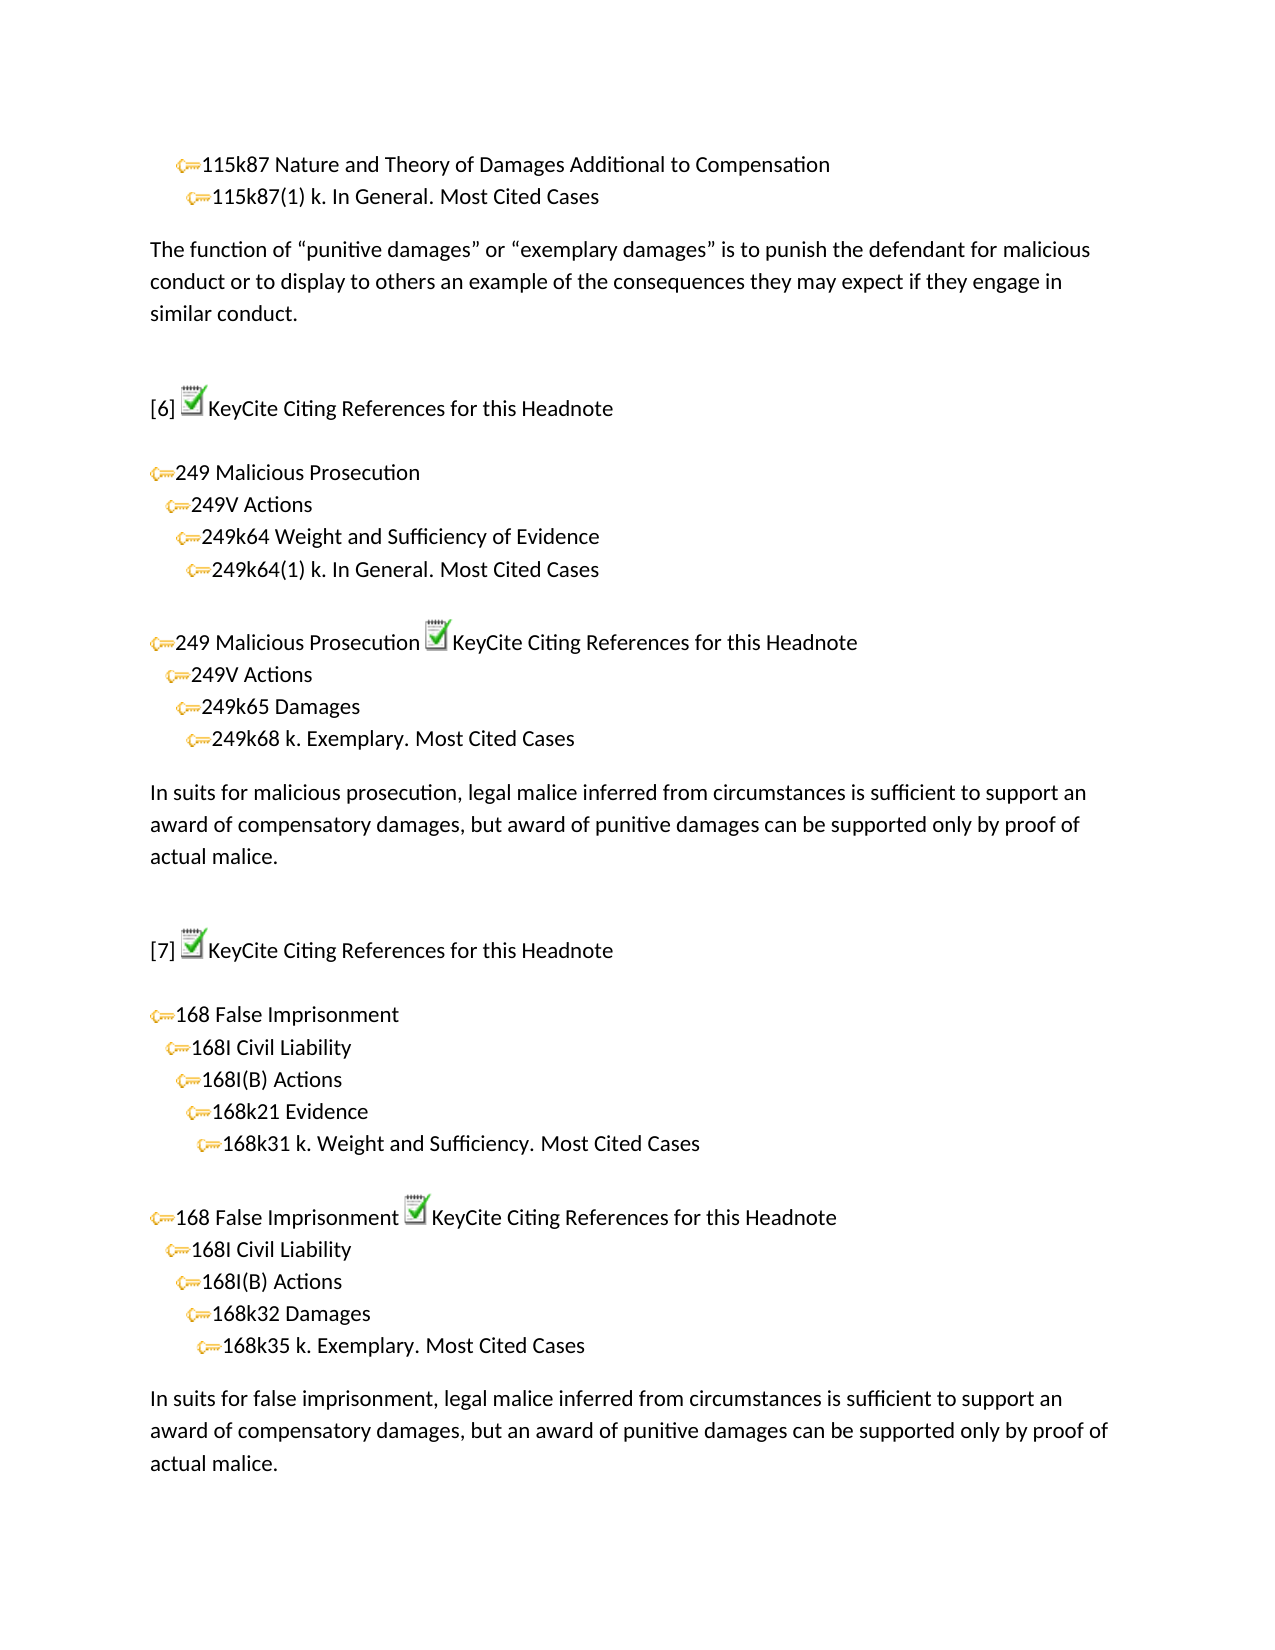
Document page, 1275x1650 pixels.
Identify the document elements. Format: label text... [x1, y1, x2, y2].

picture [186, 192, 212, 205]
picture [150, 637, 175, 651]
picture [186, 564, 212, 577]
picture [176, 159, 202, 173]
picture [176, 702, 202, 715]
picture [165, 1042, 191, 1055]
picture [181, 927, 208, 959]
picture [186, 734, 212, 747]
picture [150, 1212, 175, 1225]
text In suits for false imprisonment, legal malice inferred from circumstances is sufficient to support an award of compensatory damages, but an award of punitive damages can be supported only by proof of actual malice. [150, 1384, 1125, 1477]
picture [150, 467, 175, 481]
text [150, 150, 1125, 210]
picture [186, 1106, 212, 1120]
picture [165, 500, 191, 513]
text In suits for malicious prosecution, legal malice inferred from circumstances is sufficient to support an award of compensatory damages, but award of punitive damages can be supported only by proof of actual malice. [150, 778, 1125, 870]
text [6] KeyCite Citing References for this Headnote 249 Malicious Prosecution 249V Actions 249k64 Weight and Sufficiency of Evidence 249k64(1) k. In General. Most Cited Cases 249 Malicious Prosecution KeyCite Citing References for this Headnote 249V Actions 249k65 Damages 249k68 k. Exemplary. Most Cited Cases [150, 353, 1125, 753]
picture [165, 1244, 191, 1257]
picture [425, 619, 453, 651]
picture [404, 1193, 432, 1225]
picture [150, 1010, 175, 1023]
picture [176, 532, 202, 545]
picture [196, 1341, 222, 1354]
picture [176, 1074, 202, 1088]
picture [181, 384, 208, 416]
picture [186, 1308, 212, 1322]
picture [196, 1139, 222, 1152]
picture [165, 670, 191, 683]
text The function of “punitive damages” or “exemplary damages” is to punish the defendant for malicious conduct or to display to others an example of the consequences they may expect if they engage in similar conduct. [150, 235, 1125, 328]
picture [176, 1276, 202, 1290]
text [7] KeyCite Citing References for this Headnote 168 False Imprisonment 168I Civil Liability 168I(B) Actions 168k21 Evidence 168k31 k. Weight and Sufficiency. Most Cited Cases 168 False Imprisonment KeyCite Citing References for this Headnote 168I Civil Liability 168I(B) Actions 168k32 Damages 168k35 k. Exemplary. Most Cited Cases [150, 895, 1125, 1359]
